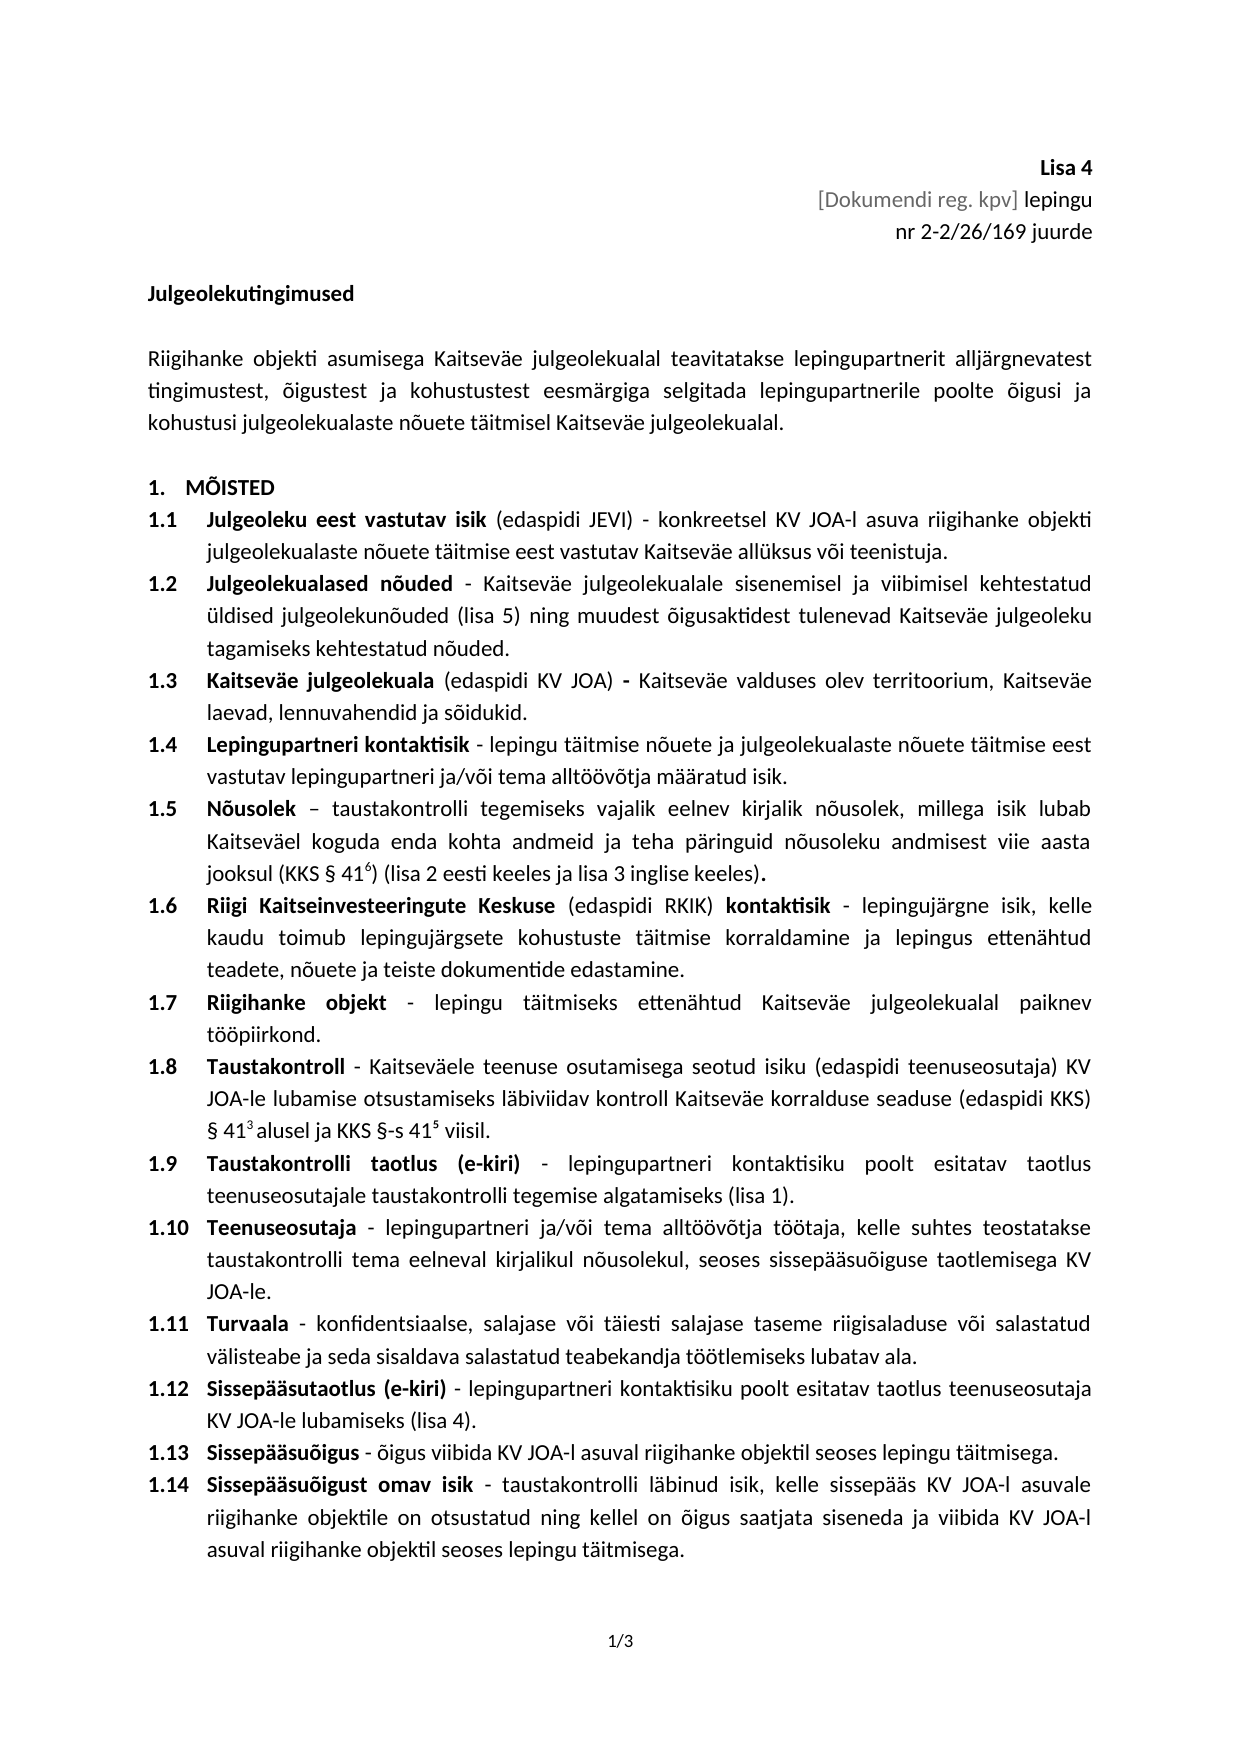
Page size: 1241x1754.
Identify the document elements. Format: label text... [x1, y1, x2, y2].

list Nõusolek – taustakontrolli tegemiseks vajalik eelnev kirjalik nõusolek, millega isik lubab Kaitseväel koguda enda kohta andmeid ja teha päringuid nõusoleku andmisest viie aasta jooksul (KKS § 416) (lisa 2 eesti keeles ja lisa 3 inglise keeles). [148, 794, 1093, 887]
text lepingu [148, 185, 1093, 213]
list Sissepääsuõigus - õigus viibida KV JOA-l asuval riigihanke objektil seoses lepingu täitmisega. [148, 1438, 1093, 1466]
list Kaitseväe julgeolekuala (edaspidi KV JOA) - Kaitseväe valduses olev territoorium, Kaitseväe laevad, lennuvahendid ja sõidukid. [148, 666, 1093, 726]
list Riigihanke objekt - lepingu täitmiseks ettenähtud Kaitseväe julgeolekualal paiknev tööpiirkond. [148, 988, 1093, 1048]
list Teenuseosutaja - lepingupartneri ja/või tema alltöövõtja töötaja, kelle suhtes teostatakse taustakontrolli tema eelneval kirjalikul nõusolekul, seoses sissepääsuõiguse taotlemisega KV JOA-le. [148, 1213, 1093, 1305]
text Lisa 4 [148, 153, 1093, 181]
list Taustakontrolli taotlus (e-kiri) - lepingupartneri kontaktisiku poolt esitatav taotlus teenuseosutajale taustakontrolli tegemise algatamiseks (lisa 1). [148, 1149, 1093, 1209]
text nr juurde [148, 217, 1093, 245]
list Julgeolekualased nõuded - Kaitseväe julgeolekualale sisenemisel ja viibimisel kehtestatud üldised julgeolekunõuded (lisa 5) ning muudest õigusaktidest tulenevad Kaitseväe julgeoleku tagamiseks kehtestatud nõuded. [148, 569, 1093, 662]
list Sissepääsutaotlus (e-kiri) - lepingupartneri kontaktisiku poolt esitatav taotlus teenuseosutaja KV JOA-le lubamiseks (lisa 4). [148, 1374, 1093, 1434]
list Lepingupartneri kontaktisik - lepingu täitmise nõuete ja julgeolekualaste nõuete täitmise eest vastutav lepingupartneri ja/või tema alltöövõtja määratud isik. [148, 730, 1093, 790]
text Riigihanke objekti asumisega Kaitseväe julgeolekualal teavitatakse lepingupartnerit alljärgnevatest tingimustest, õigustest ja kohustustest eesmärgiga selgitada lepingupartnerile poolte õigusi ja kohustusi julgeolekualaste nõuete täitmisel Kaitseväe julgeolekualal. [148, 344, 1093, 436]
list Turvaala - konfidentsiaalse, salajase või täiesti salajase taseme riigisaladuse või salastatud välisteabe ja seda sisaldava salastatud teabekandja töötlemiseks lubatav ala. [148, 1309, 1093, 1370]
list Taustakontroll - Kaitseväele teenuse osutamisega seotud isiku (edaspidi teenuseosutaja) KV JOA-le lubamise otsustamiseks läbiviidav kontroll Kaitseväe korralduse seaduse (edaspidi KKS) § 413 alusel ja KKS §-s 41⁵ viisil. [148, 1052, 1093, 1144]
list MÕISTED [148, 473, 1093, 501]
list Julgeoleku eest vastutav isik (edaspidi JEVI) - konkreetsel KV JOA-l asuva riigihanke objekti julgeolekualaste nõuete täitmise eest vastutav Kaitseväe allüksus või teenistuja. [148, 505, 1093, 565]
list Sissepääsuõigust omav isik - taustakontrolli läbinud isik, kelle sissepääs KV JOA-l asuvale riigihanke objektile on otsustatud ning kellel on õigus saatjata siseneda ja viibida KV JOA-l asuval riigihanke objektil seoses lepingu täitmisega. [148, 1471, 1093, 1563]
list Riigi Kaitseinvesteeringute Keskuse (edaspidi RKIK) kontaktisik - lepingujärgne isik, kelle kaudu toimub lepingujärgsete kohustuste täitmise korraldamine ja lepingus ettenähtud teadete, nõuete ja teiste dokumentide edastamine. [148, 891, 1093, 983]
text Julgeolekutingimused [148, 279, 1093, 308]
